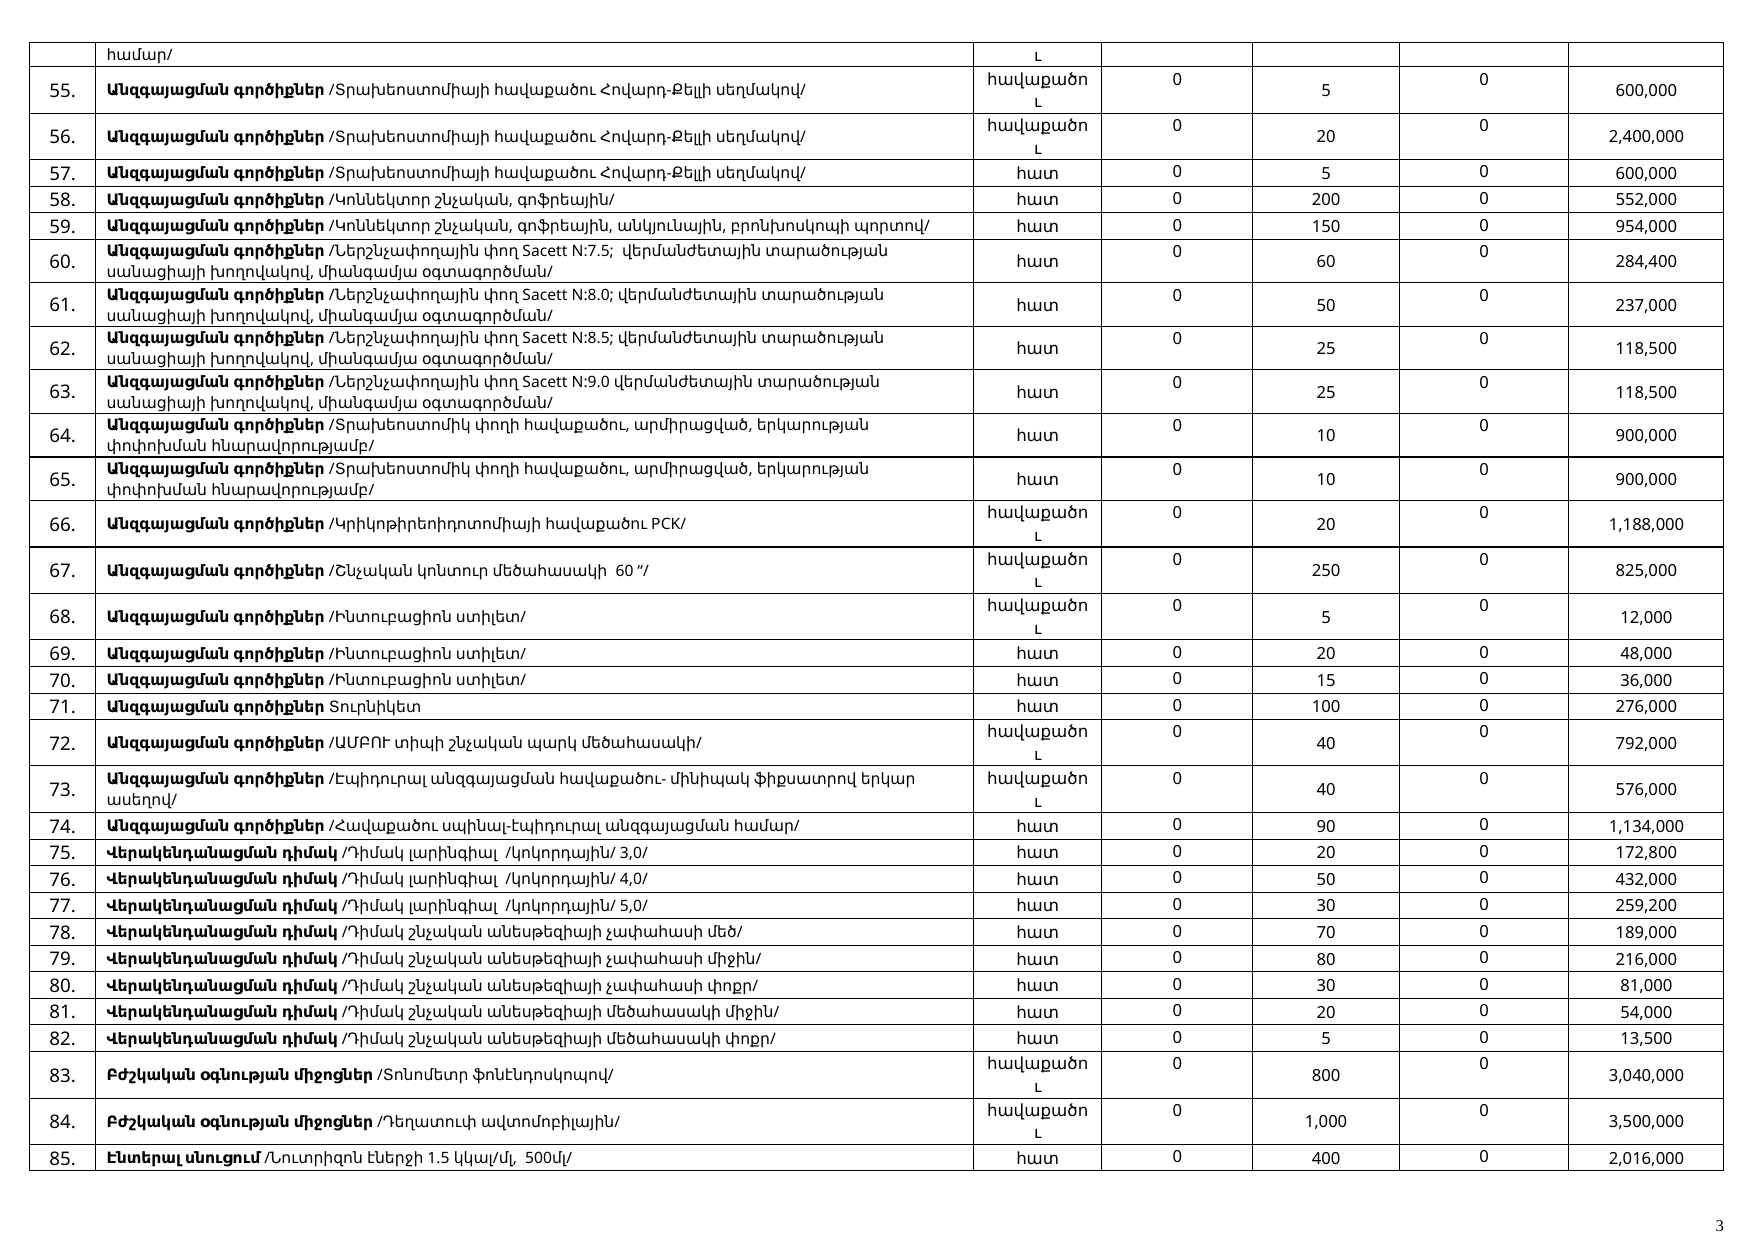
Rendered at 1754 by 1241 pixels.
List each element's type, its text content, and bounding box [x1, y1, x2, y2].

table_cell 20 [1253, 640, 1399, 666]
table_cell Անզգայացման գործիքներ /Ներշնչափողային փող Sacett N:8.0; վերմանժետային տարածության սանացիայի խողովակով, միանգամյա օգտագործման/ [96, 283, 973, 326]
table_cell 0 [1400, 67, 1568, 112]
table_cell 84. [30, 1099, 95, 1144]
table_cell 0 [1102, 999, 1252, 1024]
table_cell 0 [1400, 160, 1568, 186]
table_cell հատ [974, 458, 1101, 500]
table_cell 5 [1253, 160, 1399, 186]
table_cell 0 [1102, 501, 1252, 546]
table_cell 100 [1253, 43, 1399, 66]
table_cell 0 [1102, 766, 1252, 812]
table_cell 0 [1400, 240, 1568, 282]
table_cell 0 [1102, 283, 1252, 326]
table_cell 60. [30, 240, 95, 282]
table_cell 0 [1400, 766, 1568, 812]
table_cell 80 [1253, 946, 1399, 971]
table_cell 75. [30, 840, 95, 865]
table_cell հավաքածու [974, 501, 1101, 546]
table_cell 0 [1102, 414, 1252, 456]
table_cell Անզգայացման գործիքներ /Տրախեոստոմիկ փողի հավաքածու, արմիրացված, երկարության փոփոխման հնարավորությամբ/ [96, 414, 973, 456]
table_cell 61. [30, 283, 95, 326]
table_cell 69. [30, 640, 95, 666]
table_cell հավաքածու [974, 766, 1101, 812]
table_cell 83. [30, 1052, 95, 1097]
table_cell 552,000 [1569, 187, 1723, 212]
table_cell 13,500 [1569, 1025, 1723, 1051]
table_cell 30 [1253, 972, 1399, 998]
table_cell 0 [1102, 866, 1252, 892]
table_cell հավաքածու [974, 720, 1101, 765]
table_cell 900,000 [1569, 458, 1723, 500]
table_cell 0 [1102, 240, 1252, 282]
table_cell 0 [1102, 720, 1252, 765]
table_cell 2,016,000 [1569, 1145, 1723, 1170]
table_cell Բժշկական օգնության միջոցներ /Տոնոմետր ֆոնէնդոսկոպով/ [96, 1052, 973, 1097]
table_cell 0 [1102, 1145, 1252, 1170]
table_cell 0 [1400, 458, 1568, 500]
table_cell հատ [974, 866, 1101, 892]
table_cell հատ [974, 1145, 1101, 1170]
table_cell 20 [1253, 840, 1399, 865]
table_cell 71. [30, 694, 95, 719]
table_cell 67. [30, 548, 95, 593]
table_cell 0 [1400, 972, 1568, 998]
table_cell 36,000 [1569, 667, 1723, 692]
table_cell 65. [30, 458, 95, 500]
table_cell 0 [1400, 919, 1568, 945]
table_cell 70. [30, 667, 95, 692]
table_cell հատ [974, 999, 1101, 1024]
table_cell հատ [974, 919, 1101, 945]
table_cell Անզգայացման գործիքներ /Ինտուբացիոն ստիլետ/ [96, 640, 973, 666]
table_cell 0 [1102, 594, 1252, 639]
table_cell 0 [1400, 548, 1568, 593]
table_cell 25 [1253, 327, 1399, 369]
table_cell հատ [974, 946, 1101, 971]
table_cell 3,040,000 [1569, 1052, 1723, 1097]
table_cell 0 [1400, 43, 1568, 66]
table_cell 56. [30, 114, 95, 159]
table_cell 0 [1102, 640, 1252, 666]
table_cell Անզգայացման գործիքներ /Շնչական կոնտուր մեծահասակի 60 “/ [96, 548, 973, 593]
table_cell 0 [1400, 1052, 1568, 1097]
table_cell հատ [974, 187, 1101, 212]
table_cell 0 [1102, 67, 1252, 112]
table_cell 30 [1253, 893, 1399, 918]
table_cell Վերակենդանացման դիմակ /Դիմակ լարինգիալ /կոկորդային/ 3,0/ [96, 840, 973, 865]
table_cell 825,000 [1569, 548, 1723, 593]
table_cell հատ [974, 370, 1101, 413]
table_cell 0 [1102, 160, 1252, 186]
table_cell հատ [974, 694, 1101, 719]
table_cell Անզգայացման գործիքներ /Ներշնչափողային փող Sacett N:8.5; վերմանժետային տարածության սանացիայի խողովակով, միանգամյա օգտագործման/ [96, 327, 973, 369]
table_cell 81,000 [1569, 972, 1723, 998]
table_cell 77. [30, 893, 95, 918]
table_cell 81. [30, 999, 95, 1024]
table_cell 1,000 [1253, 1099, 1399, 1144]
table_cell 58. [30, 187, 95, 212]
table_cell 0 [1102, 43, 1252, 66]
table_cell 0 [1102, 1025, 1252, 1051]
table_cell 40 [1253, 766, 1399, 812]
table_cell 0 [1400, 866, 1568, 892]
table_cell Անզգայացման գործիքներ /Կոննեկտոր շնչական, գոֆրեային, անկյունային, բրոնխոսկոպի պորտով/ [96, 213, 973, 239]
table_cell 73. [30, 766, 95, 812]
table_cell 79. [30, 946, 95, 971]
table_cell Անզգայացման գործիքներ /Էպիդուրալ անզգայացման հավաքածու- մինիպակ ֆիքսատրով երկար ասեղով/ [96, 766, 973, 812]
table_cell 600,000 [1569, 67, 1723, 112]
table_cell 150 [1253, 213, 1399, 239]
table_cell 60 [1253, 240, 1399, 282]
table_cell 5 [1253, 1025, 1399, 1051]
table_cell 2,400,000 [1569, 114, 1723, 159]
table_cell Անզգայացման գործիքներ /Կրիկոթիրեոիդոտոմիայի հավաքածու PCK/ [96, 501, 973, 546]
table_cell 72. [30, 720, 95, 765]
table_cell հատ [974, 283, 1101, 326]
table_cell հատ [974, 240, 1101, 282]
table_cell 432,000 [1569, 866, 1723, 892]
table_cell 68. [30, 594, 95, 639]
table_cell 0 [1102, 667, 1252, 692]
table_cell 237,000 [1569, 283, 1723, 326]
table_cell 54,000 [1569, 999, 1723, 1024]
table_cell Անզգայացման գործիքներ /Տրախեոստոմիայի հավաքածու Հովարդ-Քելլի սեղմակով/ [96, 67, 973, 112]
table_cell 10 [1253, 458, 1399, 500]
table_cell Անզգայացման գործիքներ /ԱՄԲՈՒ տիպի շնչական պարկ մեծահասակի/ [96, 720, 973, 765]
table_cell 0 [1400, 667, 1568, 692]
table_cell 0 [1102, 893, 1252, 918]
table_cell 0 [1102, 1052, 1252, 1097]
table_cell 0 [1400, 327, 1568, 369]
table_cell հատ [974, 840, 1101, 865]
table_cell 0 [1102, 1099, 1252, 1144]
table_cell 54. [30, 43, 95, 66]
table_cell Վերակենդանացման դիմակ /Դիմակ շնչական անեսթեզիայի չափահասի մեծ/ [96, 919, 973, 945]
table_cell 100 [1253, 694, 1399, 719]
table_cell հավաքածու [974, 548, 1101, 593]
table_cell 276,000 [1569, 694, 1723, 719]
table_cell Անզգայացման գործիքներ Տուրնիկետ [96, 694, 973, 719]
table_cell Անզգայացման գործիքներ /Տրախեոստոմիայի հավաքածու Հովարդ-Քելլի սեղմակով/ [96, 114, 973, 159]
table_cell Վերակենդանացման դիմակ /Դիմակ լարինգիալ /կոկորդային/ 5,0/ [96, 893, 973, 918]
table_cell 259,200 [1569, 893, 1723, 918]
table_cell Անզգայացման գործիքներ /Կոննեկտոր շնչական, գոֆրեային/ [96, 187, 973, 212]
table_cell Անզգայացման գործիքներ /Ինտուբացիոն ստիլետ/ [96, 594, 973, 639]
table_cell 0 [1400, 501, 1568, 546]
table_cell հատ [974, 813, 1101, 838]
table_cell 284,400 [1569, 240, 1723, 282]
table_cell 0 [1102, 840, 1252, 865]
table_cell 400 [1253, 1145, 1399, 1170]
table_cell 0 [1400, 720, 1568, 765]
table_cell 0 [1400, 1145, 1568, 1170]
table_cell 76. [30, 866, 95, 892]
table_cell Անզգայացման գործիքներ /Տրախեոստոմիայի հավաքածու Հովարդ-Քելլի սեղմակով/ [96, 160, 973, 186]
table_cell հատ [974, 893, 1101, 918]
table_cell 189,000 [1569, 919, 1723, 945]
table_cell 0 [1102, 370, 1252, 413]
table_cell 0 [1400, 1099, 1568, 1144]
table_cell Էնտերալ սնուցում /Նուտրիզոն էներջի 1.5 կկալ/մլ, 500մլ/ [96, 1145, 973, 1170]
table_cell 900,000 [1569, 414, 1723, 456]
table_cell 0 [1400, 1025, 1568, 1051]
table_cell հավաքածու [974, 114, 1101, 159]
table_cell 50 [1253, 866, 1399, 892]
table_cell 118,500 [1569, 370, 1723, 413]
table_cell 3,500,000 [1569, 1099, 1723, 1144]
table_cell 80. [30, 972, 95, 998]
table_cell 0 [1102, 694, 1252, 719]
table_cell հատ [974, 972, 1101, 998]
table_cell Անզգայացման գործիքներ /Ներշնչափողային փող Sacett N:7.5; վերմանժետային տարածության սանացիայի խողովակով, միանգամյա օգտագործման/ [96, 240, 973, 282]
table_cell 0 [1400, 999, 1568, 1024]
table_cell 0 [1102, 114, 1252, 159]
table_cell 5 [1253, 594, 1399, 639]
table_cell 90 [1253, 813, 1399, 838]
table_cell 5 [1253, 67, 1399, 112]
table_cell հատ [974, 414, 1101, 456]
table_cell 792,000 [1569, 720, 1723, 765]
table_cell 63. [30, 370, 95, 413]
table_cell 0 [1400, 813, 1568, 838]
table_cell 74. [30, 813, 95, 838]
table_cell հավաքածու [974, 1099, 1101, 1144]
table_cell 0 [1400, 213, 1568, 239]
table_cell Վերակենդանացման դիմակ /Դիմակ շնչական անեսթեզիայի չափահասի փոքր/ [96, 972, 973, 998]
table_cell 70 [1253, 919, 1399, 945]
table_cell հավաքածու [974, 43, 1101, 66]
table_cell հավաքածու [974, 67, 1101, 112]
table_cell 0 [1400, 946, 1568, 971]
table_cell 0 [1400, 840, 1568, 865]
table_cell 50 [1253, 283, 1399, 326]
table_cell 57. [30, 160, 95, 186]
table_cell հատ [974, 327, 1101, 369]
table_cell 172,800 [1569, 840, 1723, 865]
table_cell 0 [1102, 213, 1252, 239]
table_cell 48,000 [1569, 640, 1723, 666]
table_cell 0 [1400, 114, 1568, 159]
table_cell Վերակենդանացման դիմակ /Դիմակ շնչական անեսթեզիայի մեծահասակի միջին/ [96, 999, 973, 1024]
table_cell 59. [30, 213, 95, 239]
table_cell հատ [974, 213, 1101, 239]
table_cell 0 [1400, 370, 1568, 413]
table_cell հավաքածու [974, 594, 1101, 639]
table_cell 1,134,000 [1569, 813, 1723, 838]
table_cell 66. [30, 501, 95, 546]
table_cell 15 [1253, 667, 1399, 692]
table_cell 0 [1102, 813, 1252, 838]
table_cell հատ [974, 1025, 1101, 1051]
table_cell 660,000 [1569, 43, 1723, 66]
table_cell 85. [30, 1145, 95, 1170]
table_cell 20 [1253, 501, 1399, 546]
table_cell 0 [1102, 327, 1252, 369]
table_cell Բժշկական օգնության միջոցներ /Դեղատուփ ավտոմոբիլային/ [96, 1099, 973, 1144]
table_cell 576,000 [1569, 766, 1723, 812]
table_cell 62. [30, 327, 95, 369]
table_cell 0 [1400, 414, 1568, 456]
table_cell 0 [1102, 946, 1252, 971]
table_cell 600,000 [1569, 160, 1723, 186]
table_cell 0 [1400, 640, 1568, 666]
table_cell հավաքածու [974, 1052, 1101, 1097]
table_cell Անզգայացման գործիքներ /Հավաքածու սպինալ-էպիդուրալ անզգայացման համար/ [96, 813, 973, 838]
table_cell 0 [1102, 919, 1252, 945]
table_cell 20 [1253, 999, 1399, 1024]
table_cell Անզգայացման գործիքներ /Ինտուբացիոն ստիլետ/ [96, 667, 973, 692]
table_cell 216,000 [1569, 946, 1723, 971]
table_cell Անզգայացման գործիքներ /Տրախեոստոմիկ փողի հավաքածու, արմիրացված, երկարության փոփոխման հնարավորությամբ/ [96, 458, 973, 500]
table_cell 0 [1400, 283, 1568, 326]
table_cell հատ [974, 160, 1101, 186]
table_cell Վերակենդանացման դիմակ /Դիմակ շնչական անեսթեզիայի չափահասի միջին/ [96, 946, 973, 971]
table_cell 0 [1102, 972, 1252, 998]
table_cell 25 [1253, 370, 1399, 413]
table_cell 10 [1253, 414, 1399, 456]
table_cell 64. [30, 414, 95, 456]
table_cell 250 [1253, 548, 1399, 593]
table_cell 0 [1400, 187, 1568, 212]
table_cell Վերակենդանացման դիմակ /Դիմակ շնչական անեսթեզիայի մեծահասակի փոքր/ [96, 1025, 973, 1051]
table_cell 1,188,000 [1569, 501, 1723, 546]
table_cell 0 [1102, 548, 1252, 593]
table_cell 0 [1400, 694, 1568, 719]
table_cell 800 [1253, 1052, 1399, 1097]
table_cell 20 [1253, 114, 1399, 159]
table_cell հատ [974, 667, 1101, 692]
table_cell 954,000 [1569, 213, 1723, 239]
table_cell 118,500 [1569, 327, 1723, 369]
table_cell 40 [1253, 720, 1399, 765]
table_cell 0 [1102, 458, 1252, 500]
table_cell հատ [974, 640, 1101, 666]
table_cell 0 [1400, 893, 1568, 918]
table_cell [96, 43, 973, 66]
table_cell 55. [30, 67, 95, 112]
table_cell 0 [1400, 594, 1568, 639]
table_cell 200 [1253, 187, 1399, 212]
table_cell Վերակենդանացման դիմակ /Դիմակ լարինգիալ /կոկորդային/ 4,0/ [96, 866, 973, 892]
table_cell 82. [30, 1025, 95, 1051]
table_cell 0 [1102, 187, 1252, 212]
table_cell Անզգայացման գործիքներ /Ներշնչափողային փող Sacett N:9.0 վերմանժետային տարածության սանացիայի խողովակով, միանգամյա օգտագործման/ [96, 370, 973, 413]
table_cell 78. [30, 919, 95, 945]
table_cell 12,000 [1569, 594, 1723, 639]
